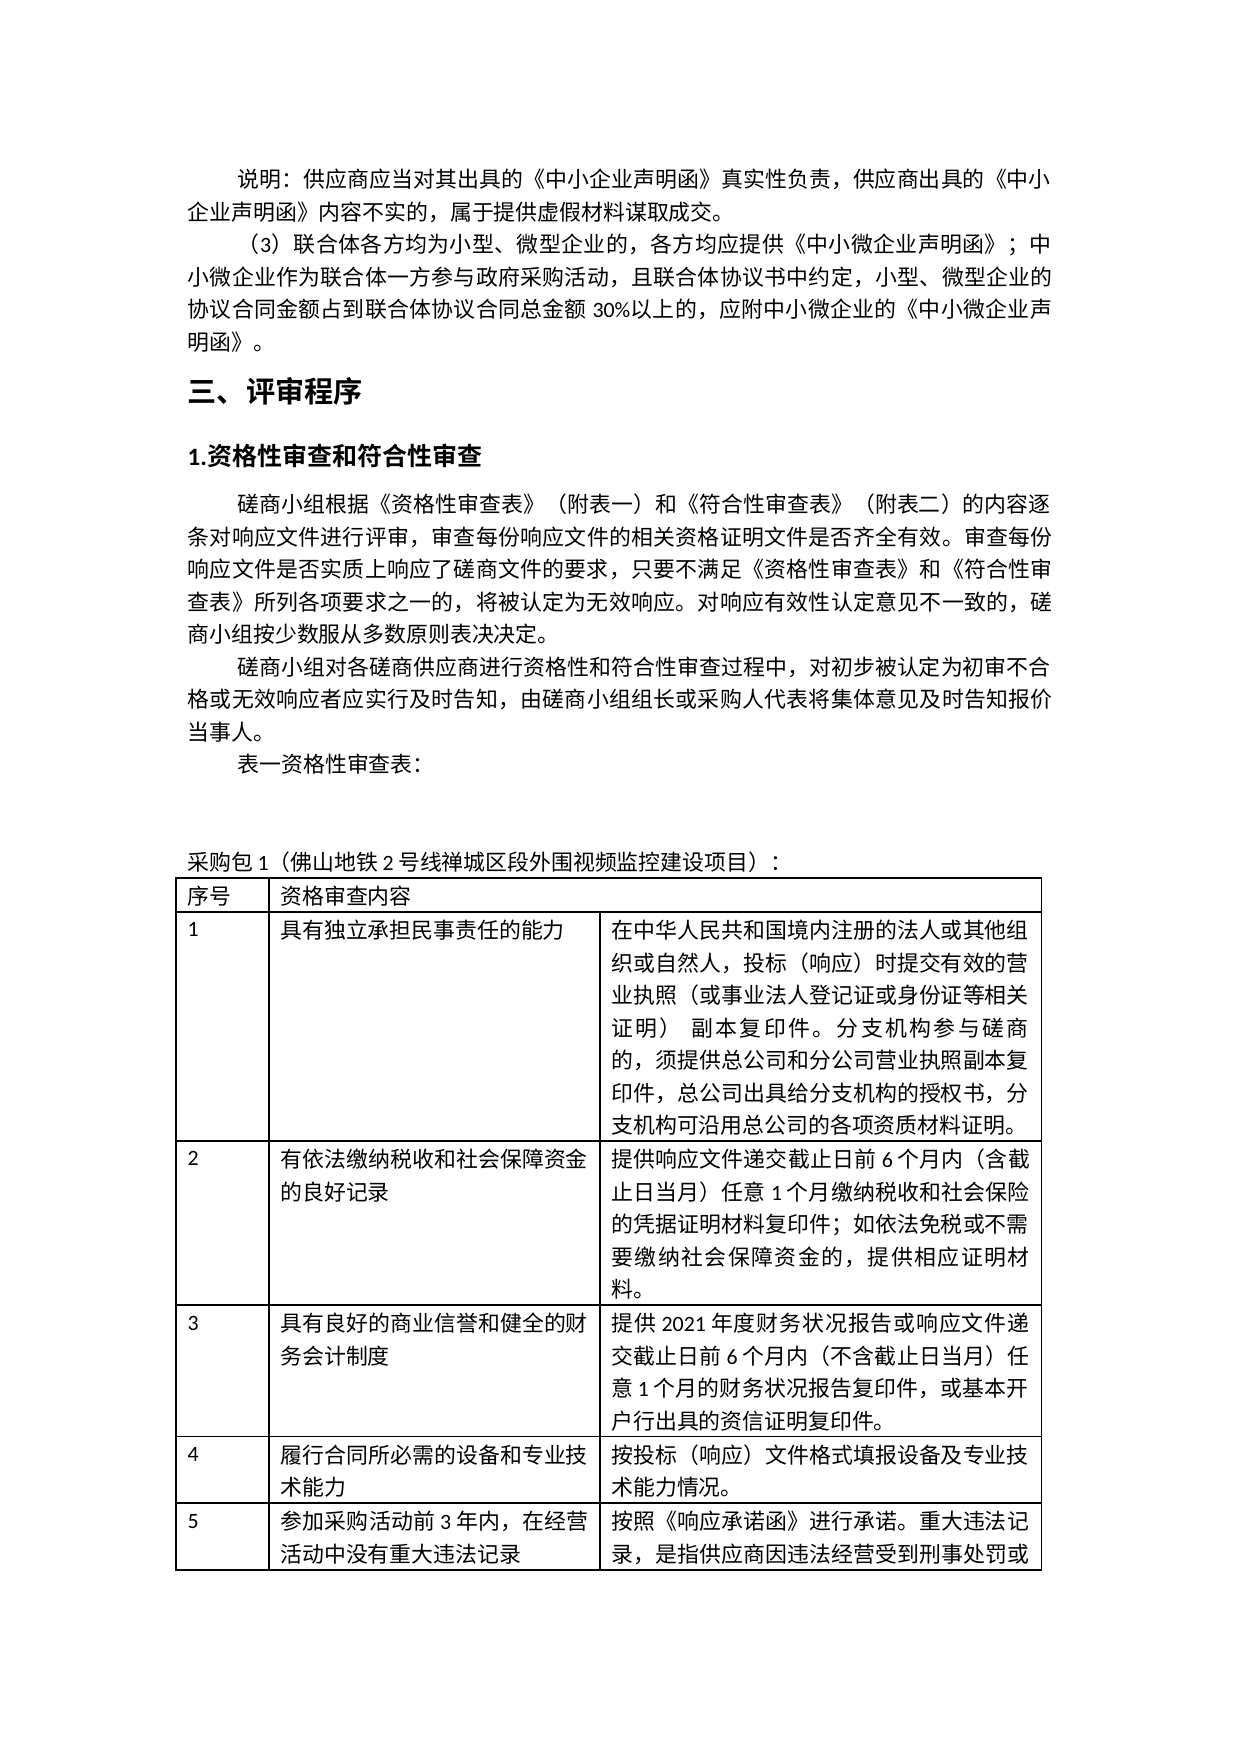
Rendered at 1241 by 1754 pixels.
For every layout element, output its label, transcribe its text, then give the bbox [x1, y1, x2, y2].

text 三、评审程序 [187, 357, 1053, 422]
text （3）联合体各方均为小型、微型企业的，各方均应提供《中小微企业声明函》；中小微企业作为联合体一方参与政府采购活动，且联合体协议书中约定，小型、微型企业的协议合同金额占到联合体协议合同总金额30%以上的，应附中小微企业的《中小微企业声明函》。 [187, 227, 1053, 357]
text 磋商小组对各磋商供应商进行资格性和符合性审查过程中，对初步被认定为初审不合格或无效响应者应实行及时告知，由磋商小组组长或采购人代表将集体意见及时告知报价当事人。 [187, 649, 1053, 747]
table_cell 履行合同所必需的设备和专业技术能力 [270, 1437, 599, 1502]
text 1.资格性审查和符合性审查 [187, 422, 1053, 487]
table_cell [270, 1504, 599, 1569]
table_cell 4 [177, 1437, 268, 1502]
table_cell 1 [177, 913, 268, 1140]
text 表一资格性审查表： [187, 747, 1053, 779]
table_cell 3 [177, 1306, 268, 1436]
table_cell 有依法缴纳税收和社会保障资金的良好记录 [270, 1142, 599, 1304]
text 说明：供应商应当对其出具的《中小企业声明函》真实性负责，供应商出具的《中小企业声明函》内容不实的，属于提供虚假材料谋取成交。 [187, 162, 1053, 227]
text 磋商小组根据《资格性审查表》（附表一）和《符合性审查表》（附表二）的内容逐条对响应文件进行评审，审查每份响应文件的相关资格证明文件是否齐全有效。审查每份响应文件是否实质上响应了磋商文件的要求，只要不满足《资格性审查表》和《符合性审查表》所列各项要求之一的，将被认定为无效响应。对响应有效性认定意见不一致的，磋商小组按少数服从多数原则表决决定。 [187, 487, 1053, 649]
table_cell 在中华人民共和国境内注册的法人或其他组织或自然人，投标（响应）时提交有效的营业执照（或事业法人登记证或身份证等相关证明） 副本复印件。分支机构参与磋商的，须提供总公司和分公司营业执照副本复印件，总公司出具给分支机构的授权书，分支机构可沿用总公司的各项资质材料证明。 [601, 913, 1041, 1140]
table_header 资格审查内容 [270, 879, 1041, 911]
table_cell 具有独立承担民事责任的能力 [270, 913, 599, 1140]
table_cell 2 [177, 1142, 268, 1304]
table_cell 5 [177, 1504, 268, 1569]
table_cell 提供响应文件递交截止日前6个月内（含截止日当月）任意1个月缴纳税收和社会保险的凭据证明材料复印件；如依法免税或不需要缴纳社会保障资金的，提供相应证明材料。 [601, 1142, 1041, 1304]
text 采购包1（佛山地铁2号线禅城区段外围视频监控建设项目）： [187, 844, 1053, 877]
table_cell 按投标（响应）文件格式填报设备及专业技术能力情况。 [601, 1437, 1041, 1502]
table_header 序号 [177, 879, 268, 911]
table_cell 提供2021年度财务状况报告或响应文件递交截止日前6个月内（不含截止日当月）任意1个月的财务状况报告复印件，或基本开户行出具的资信证明复印件。 [601, 1306, 1041, 1436]
table_cell 具有良好的商业信誉和健全的财务会计制度 [270, 1306, 599, 1436]
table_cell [601, 1504, 1041, 1569]
